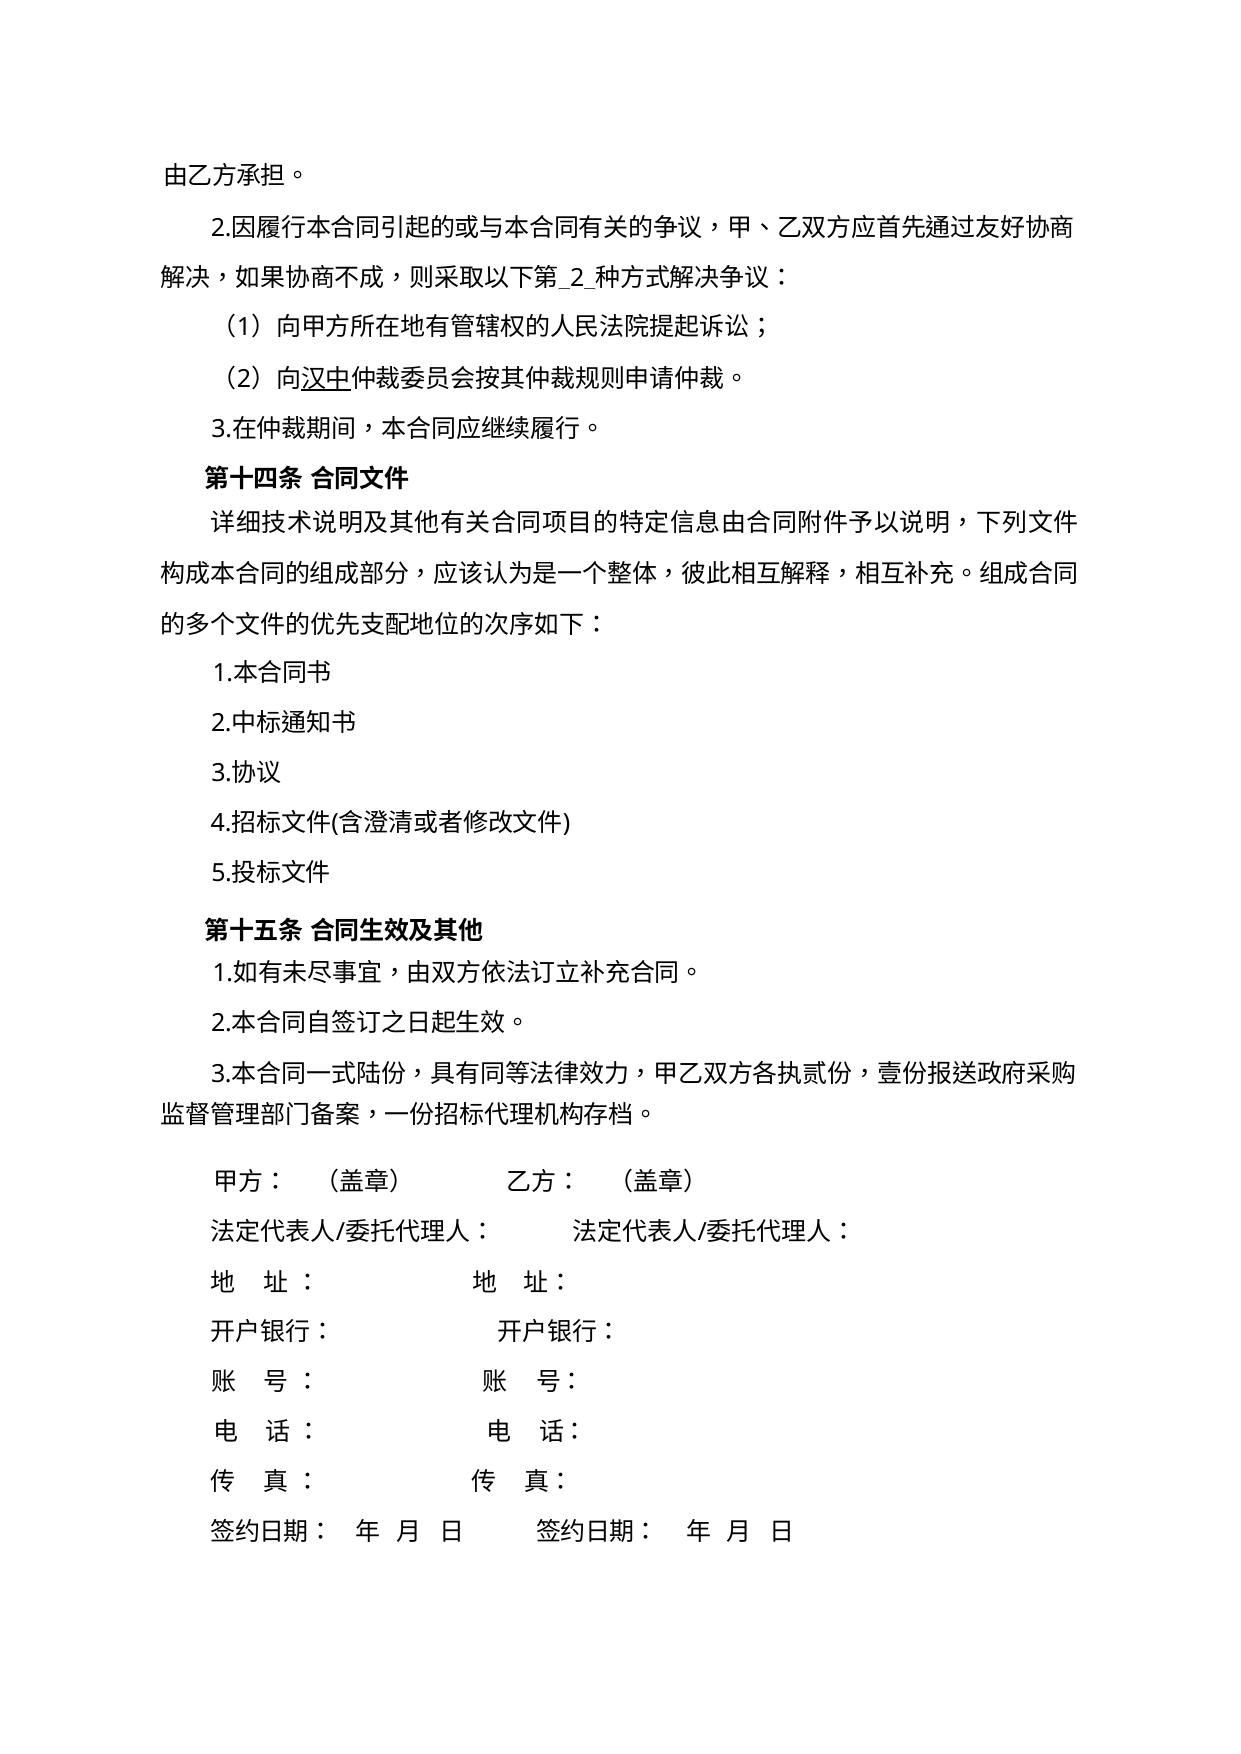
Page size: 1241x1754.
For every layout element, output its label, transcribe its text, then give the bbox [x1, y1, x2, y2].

text 1.本合同书 [212, 657, 1078, 688]
text 第十四条 合同文件 [204, 463, 1078, 494]
text 2.中标通知书 [211, 707, 1078, 738]
text 由乙方承担。 [163, 159, 1078, 191]
text 第十五条 合同生效及其他 [204, 914, 1078, 945]
text 电 话 ： 电 话： [213, 1415, 1078, 1446]
text 2.本合同自签订之日起生效。 [211, 1006, 1078, 1037]
text 3.本合同一式陆份，具有同等法律效力，甲乙双方各执贰份，壹份报送政府采购监督管理部门备案，一份招标代理机构存档。 [161, 1056, 1078, 1131]
text 签约日期： 年 月 日 签约日期： 年 月 日 [210, 1515, 1078, 1546]
text 开户银行： 开户银行： [211, 1315, 1078, 1346]
text 传 真 ： 传 真： [210, 1465, 1078, 1496]
text 2.因履行本合同引起的或与本合同有关的争议，甲、乙双方应首先通过友好协商解决，如果协商不成，则采取以下第_2_种方式解决争议： [160, 209, 1078, 294]
text 5.投标文件 [211, 857, 1078, 888]
text 3.在仲裁期间，本合同应继续履行。 [211, 413, 1078, 444]
text 甲方： （盖章） 乙方： （盖章） [214, 1165, 1078, 1196]
text 地 址 ： 地 址： [210, 1265, 1078, 1297]
text 账 号 ： 账 号： [211, 1365, 1078, 1396]
text 1.如有未尽事宜，由双方依法订立补充合同。 [212, 956, 1078, 987]
text （1）向甲方所在地有管辖权的人民法院提起诉讼； [212, 311, 1078, 342]
text 详细技术说明及其他有关合同项目的特定信息由合同附件予以说明，下列文件构成本合同的组成部分，应该认为是一个整体，彼此相互解释，相互补充。组成合同的多个文件的优先支配地位的次序如下： [161, 505, 1078, 640]
text 4.招标文件(含澄清或者修改文件) [210, 807, 1078, 838]
text 法定代表人/委托代理人： 法定代表人/委托代理人： [211, 1215, 1078, 1246]
text （2）向汉中仲裁委员会按其仲裁规则申请仲裁。 [212, 361, 1078, 394]
text 3.协议 [211, 757, 1078, 788]
